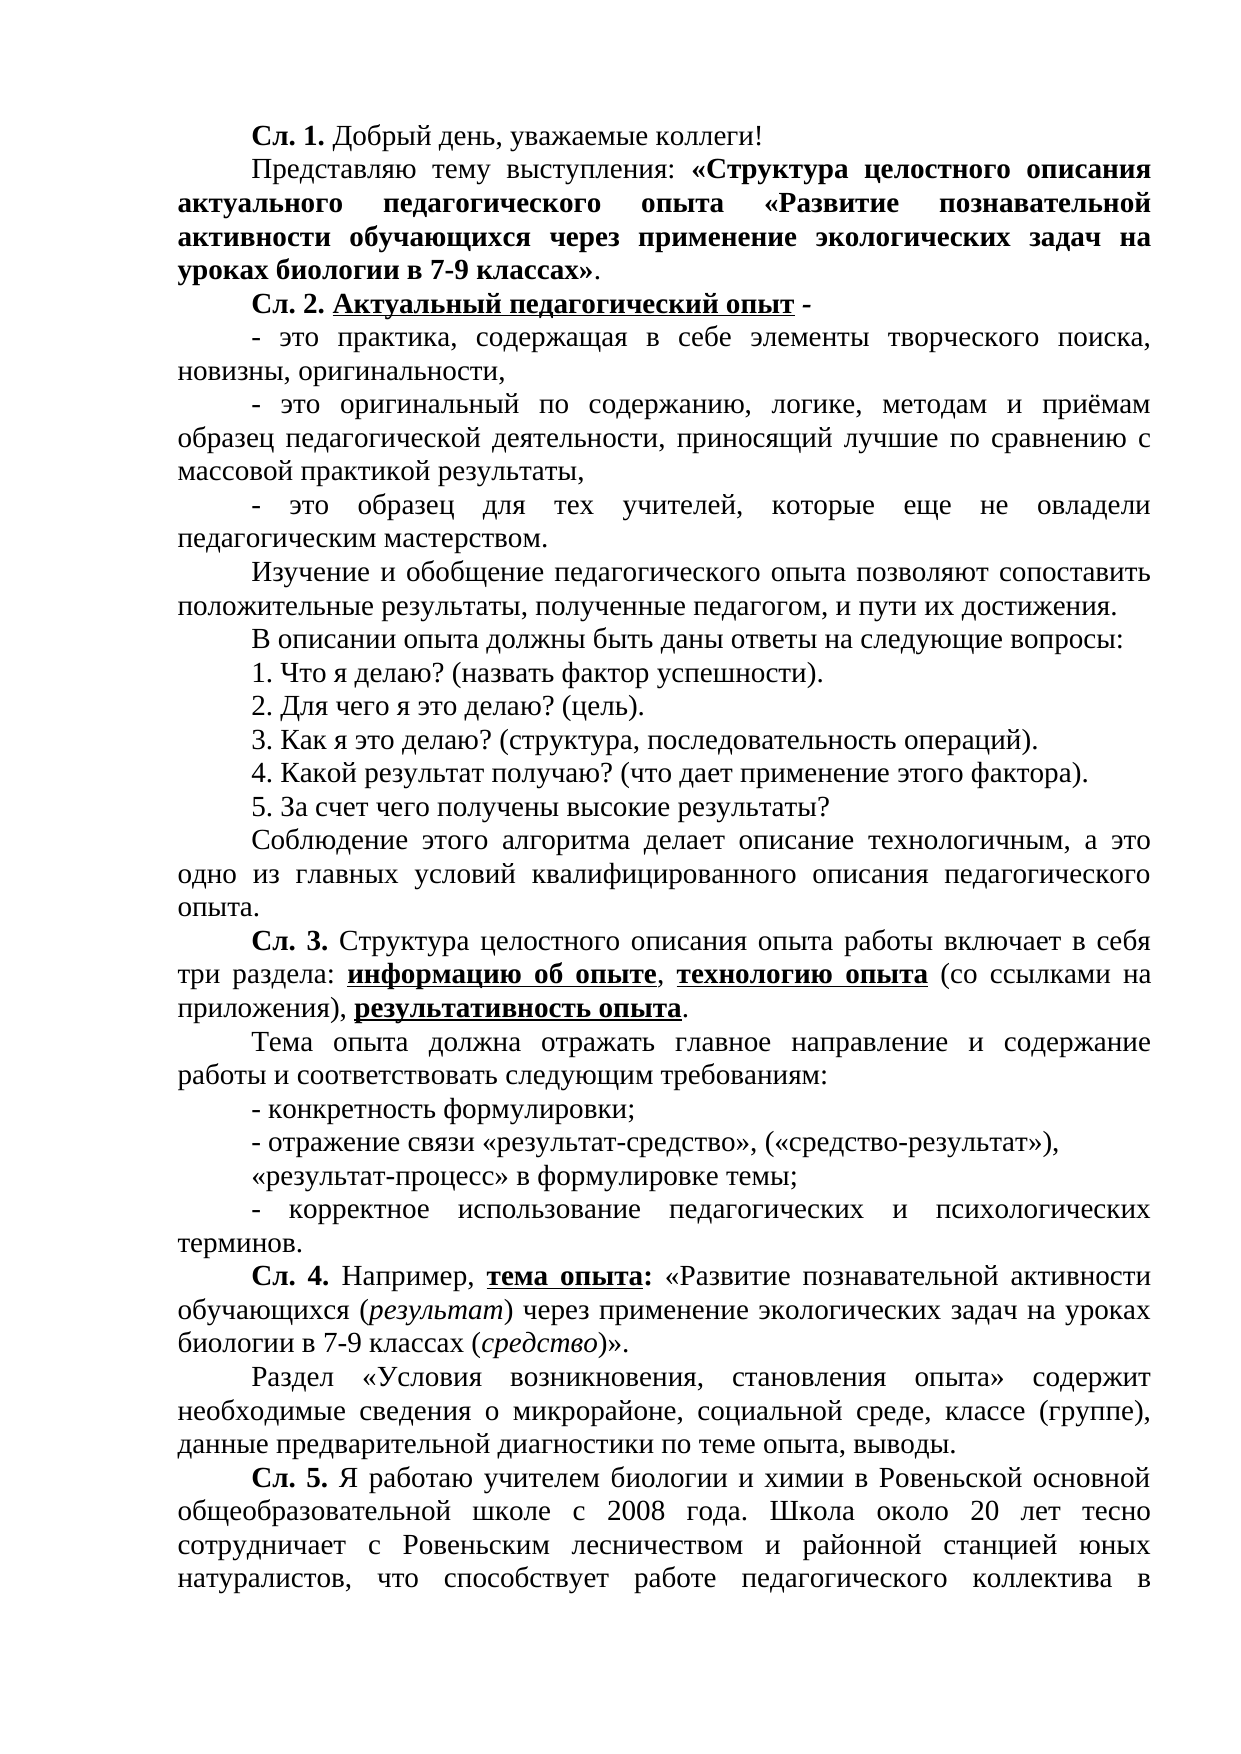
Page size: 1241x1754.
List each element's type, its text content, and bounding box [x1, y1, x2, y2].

text - это образец для тех учителей, которые еще не овладели педагогическим мастерством. [177, 487, 1152, 554]
text Сл. 1. Добрый день, уважаемые коллеги! [177, 118, 1152, 152]
text 1. Что я делаю? (назвать фактор успешности). [177, 655, 1152, 688]
text - конкретность формулировки; [177, 1091, 1152, 1124]
text Представляю тему выступления: «Структура целостного описания актуального педагогического опыта «Развитие познавательной активности обучающихся через применение экологических задач на уроках биологии в 7-9 классах». [177, 152, 1152, 286]
text «результат-процесс» в формулировке темы; [177, 1158, 1152, 1191]
text Раздел «Условия возникновения, становления опыта» содержит необходимые сведения о микрорайоне, социальной среде, классе (группе), данные предварительной диагностики по теме опыта, выводы. [177, 1359, 1152, 1460]
text - отражение связи «результат-средство», («средство-результат»), [177, 1124, 1152, 1158]
text - это практика, содержащая в себе элементы творческого поиска, новизны, оригинальности, [177, 319, 1152, 386]
text 4. Какой результат получаю? (что дает применение этого фактора). [177, 755, 1152, 789]
text Сл. 4. Например, тема опыта: «Развитие познавательной активности обучающихся (результат) через применение экологических задач на уроках биологии в 7-9 классах (средство)». [177, 1258, 1152, 1359]
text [177, 1460, 1152, 1594]
text 5. За счет чего получены высокие результаты? [177, 789, 1152, 822]
text Изучение и обобщение педагогического опыта позволяют сопоставить положительные результаты, полученные педагогом, и пути их достижения. [177, 554, 1152, 621]
text Тема опыта должна отражать главное направление и содержание работы и соответствовать следующим требованиям: [177, 1024, 1152, 1091]
text - это оригинальный по содержанию, логике, методам и приёмам образец педагогической деятельности, приносящий лучшие по сравнению с массовой практикой результаты, [177, 386, 1152, 487]
text В описании опыта должны быть даны ответы на следующие вопросы: [177, 621, 1152, 655]
text 2. Для чего я это делаю? (цель). [177, 688, 1152, 722]
text Соблюдение этого алгоритма делает описание технологичным, а это одно из главных условий квалифицированного описания педагогического опыта. [177, 822, 1152, 923]
text 3. Как я это делаю? (структура, последовательность операций). [177, 722, 1152, 755]
text - корректное использование педагогических и психологических терминов. [177, 1191, 1152, 1258]
text Сл. 3. Структура целостного описания опыта работы включает в себя три раздела: информацию об опыте, технологию опыта (со ссылками на приложения), результативность опыта. [177, 923, 1152, 1024]
text Сл. 2. Актуальный педагогический опыт - [177, 286, 1152, 319]
